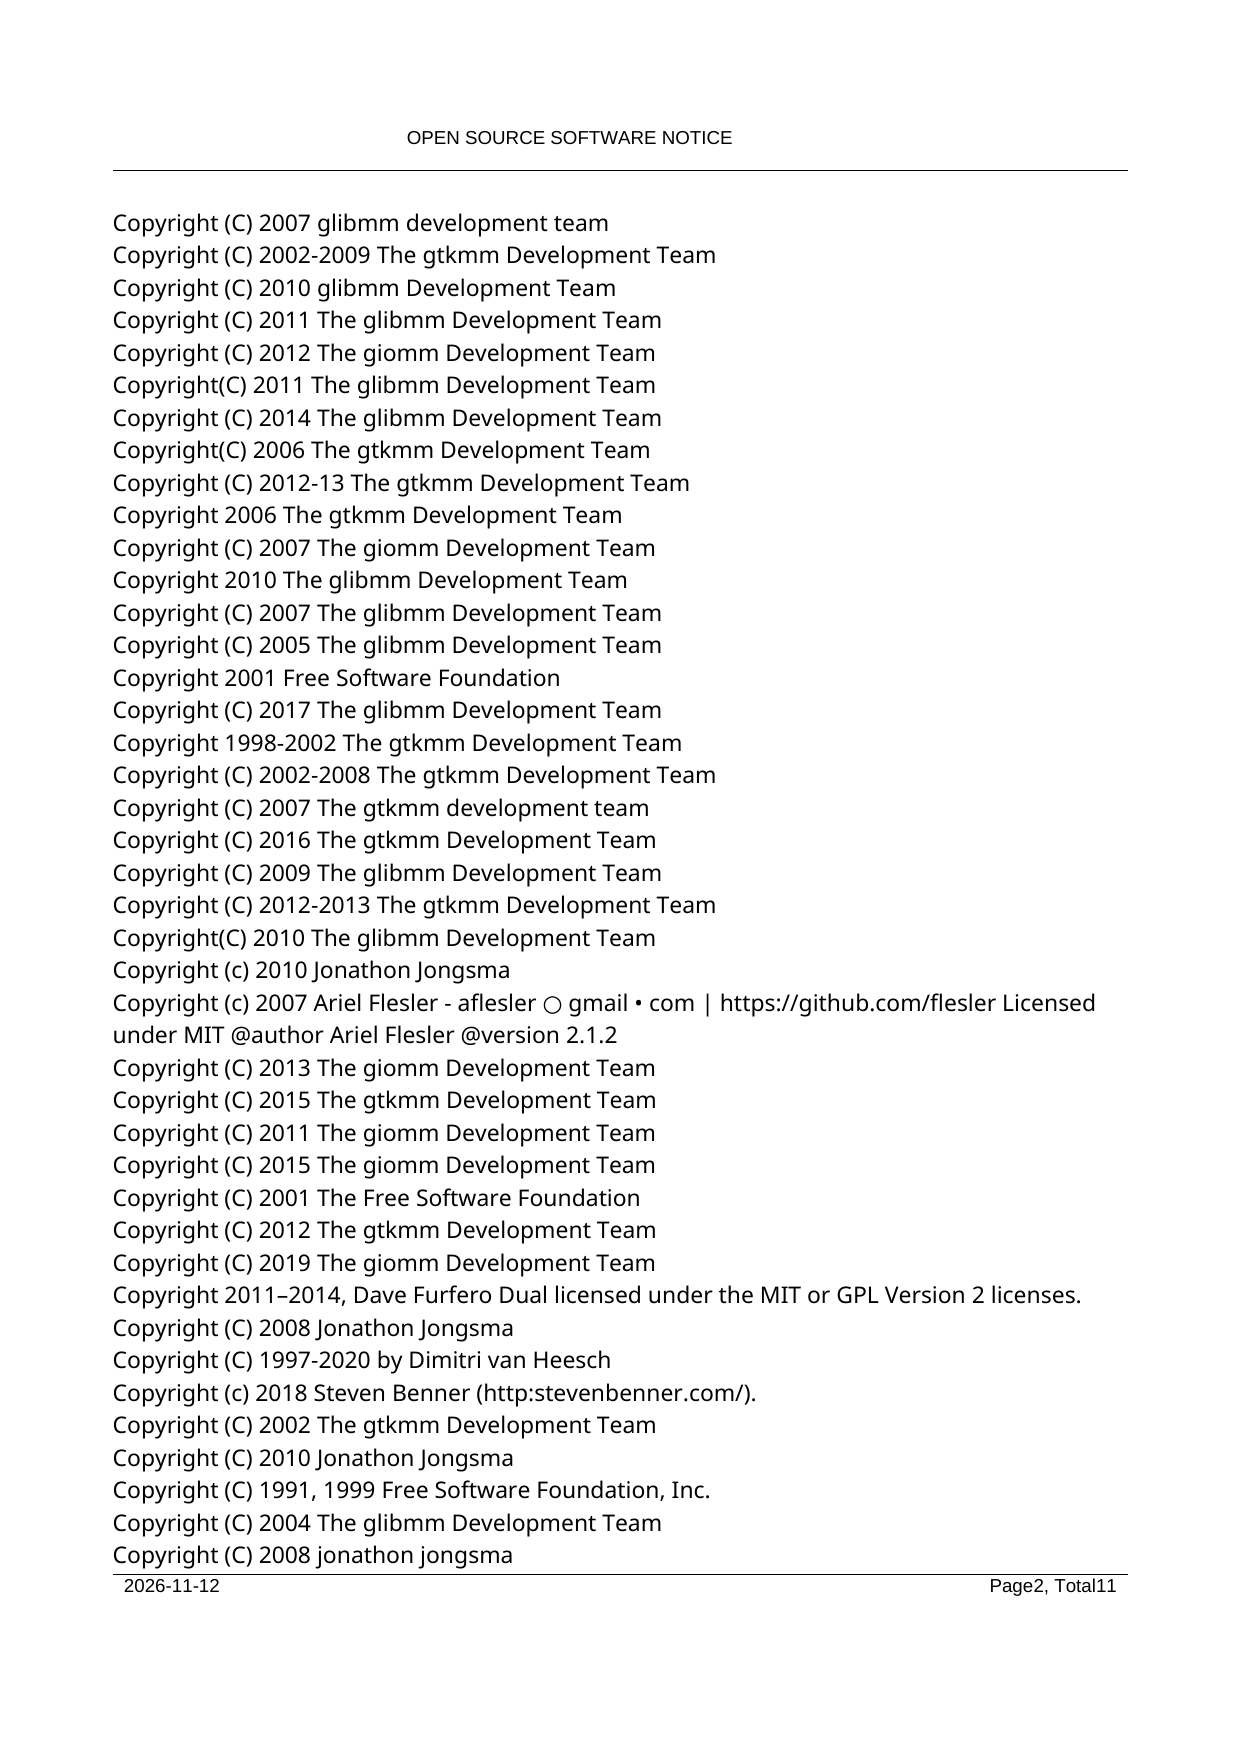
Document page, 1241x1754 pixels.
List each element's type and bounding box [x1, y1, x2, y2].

text [112, 206, 1128, 1571]
